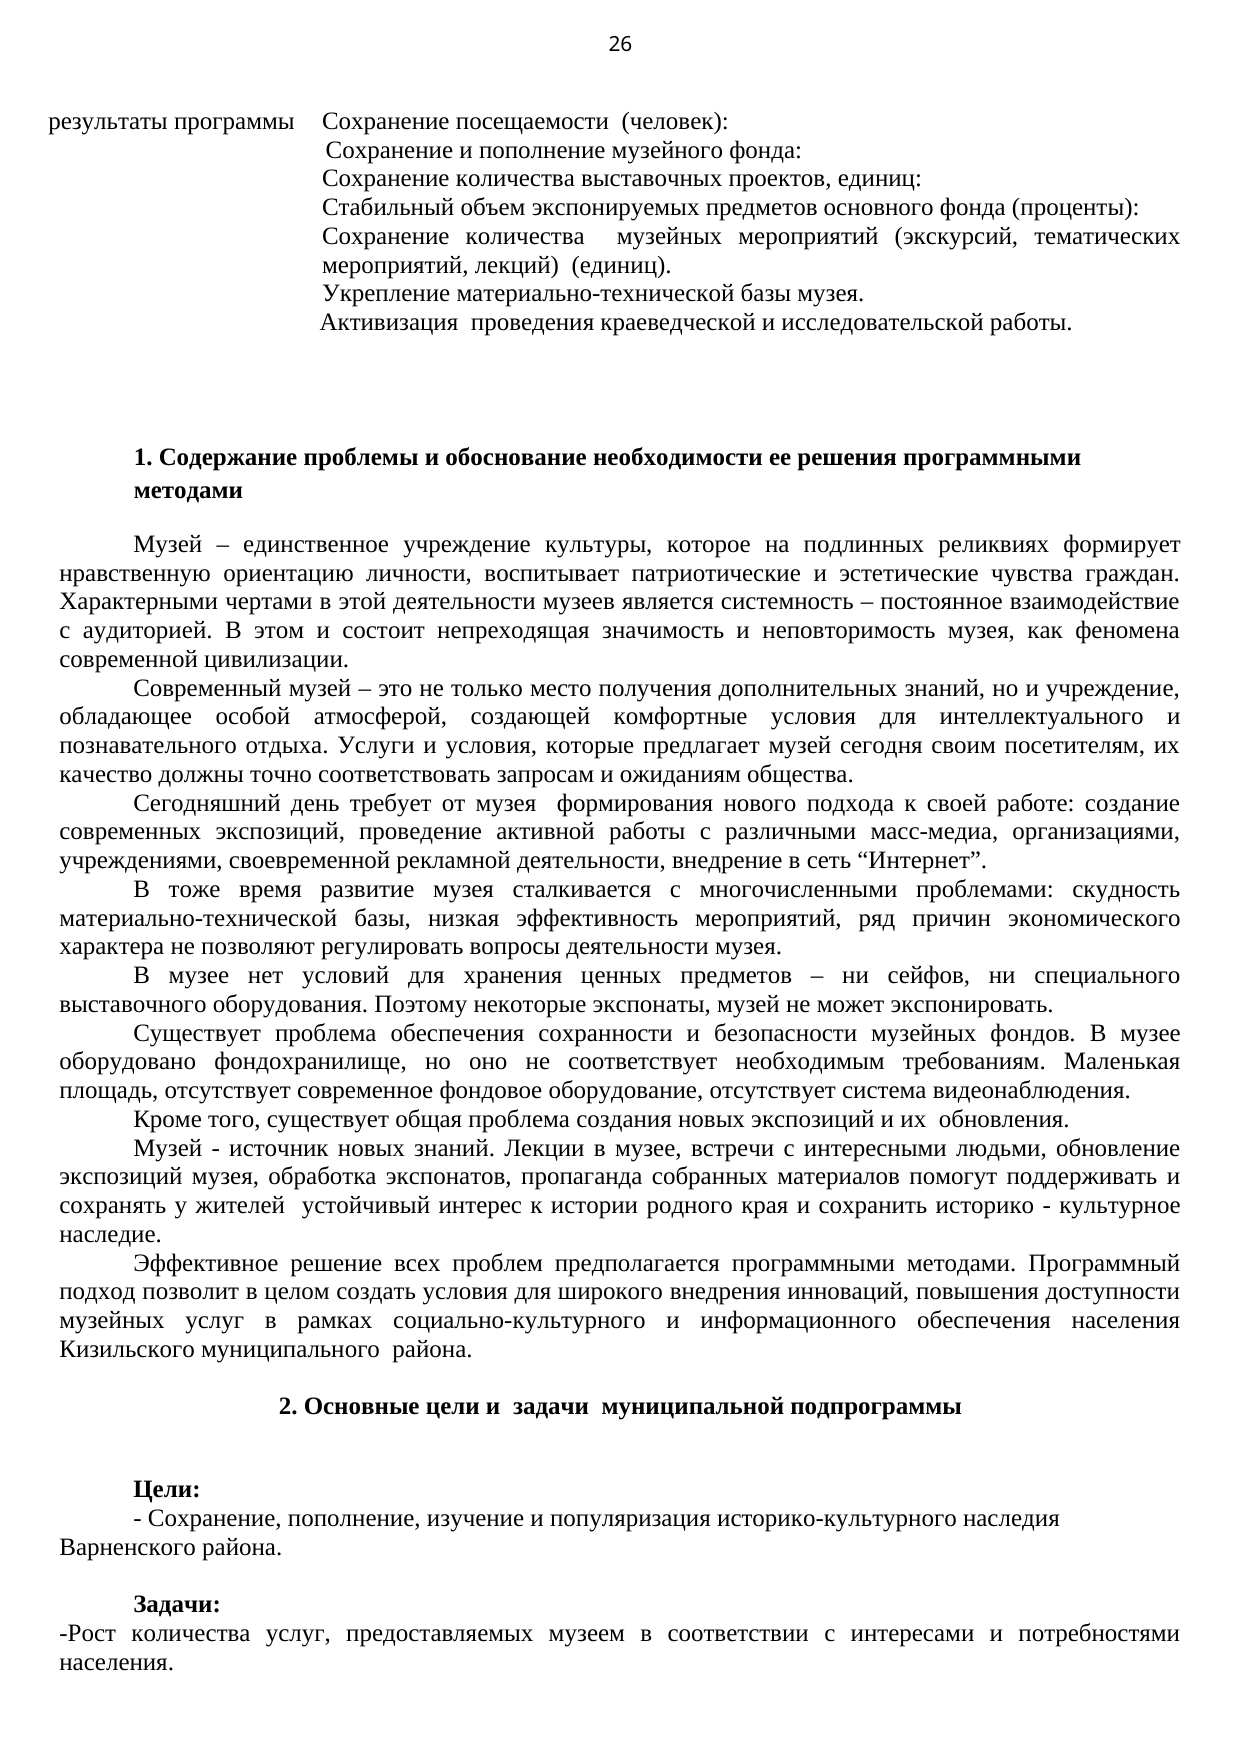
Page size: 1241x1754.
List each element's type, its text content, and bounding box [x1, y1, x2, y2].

text Современный музей – это не только место получения дополнительных знаний, но и учреждение, обладающее особой атмосферой, создающей комфортные условия для интеллектуального и познавательного отдыха. Услуги и условия, которые предлагает музей сегодня своим посетителям, их качество должны точно соответствовать запросам и ожиданиям общества. [59, 673, 1181, 788]
text Цели: [59, 1474, 1181, 1503]
text Задачи: [59, 1589, 1181, 1618]
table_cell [311, 106, 1192, 384]
text 2. Основные цели и задачи муниципальной подпрограммы [59, 1391, 1181, 1420]
text Существует проблема обеспечения сохранности и безопасности музейных фондов. В музее оборудовано фондохранилище, но оно не соответствует необходимым требованиям. Маленькая площадь, отсутствует современное фондовое оборудование, отсутствует система видеонаблюдения. [59, 1018, 1181, 1104]
text В музее нет условий для хранения ценных предметов – ни сейфов, ни специального выставочного оборудования. Поэтому некоторые экспонаты, музей не может экспонировать. [59, 960, 1181, 1018]
text -Рост количества услуг, предоставляемых музеем в соответствии с интересами и потребностями населения. [59, 1618, 1181, 1675]
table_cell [37, 106, 311, 384]
list 1. Содержание проблемы и обоснование необходимости ее решения программными методами [133, 442, 1181, 504]
text Эффективное решение всех проблем предполагается программными методами. Программный подход позволит в целом создать условия для широкого внедрения инноваций, повышения доступности музейных услуг в рамках социально-культурного и информационного обеспечения населения Кизильского муниципального района. [59, 1248, 1181, 1363]
text Музей - источник новых знаний. Лекции в музее, встречи с интересными людьми, обновление экспозиций музея, обработка экспонатов, пропаганда собранных материалов помогут поддерживать и сохранять у жителей устойчивый интерес к истории родного края и сохранить историко - культурное наследие. [59, 1133, 1181, 1248]
text Музей – единственное учреждение культуры, которое на подлинных реликвиях формирует нравственную ориентацию личности, воспитывает патриотические и эстетические чувства граждан. Характерными чертами в этой деятельности музеев является системность – постоянное взаимодействие с аудиторией. В этом и состоит непреходящая значимость и неповторимость музея, как феномена современной цивилизации. [59, 529, 1181, 673]
text Сегодняшний день требует от музея формирования нового подхода к своей работе: создание современных экспозиций, проведение активной работы с различными масс-медиа, организациями, учреждениями, своевременной рекламной деятельности, внедрение в сеть “Интернет”. [59, 788, 1181, 874]
text Кроме того, существует общая проблема создания новых экспозиций и их обновления. [59, 1104, 1181, 1133]
text - Сохранение, пополнение, изучение и популяризация историко-культурного наследия Варненского района. [59, 1503, 1181, 1560]
text В тоже время развитие музея сталкивается с многочисленными проблемами: скудность материально-технической базы, низкая эффективность мероприятий, ряд причин экономического характера не позволяют регулировать вопросы деятельности музея. [59, 874, 1181, 960]
